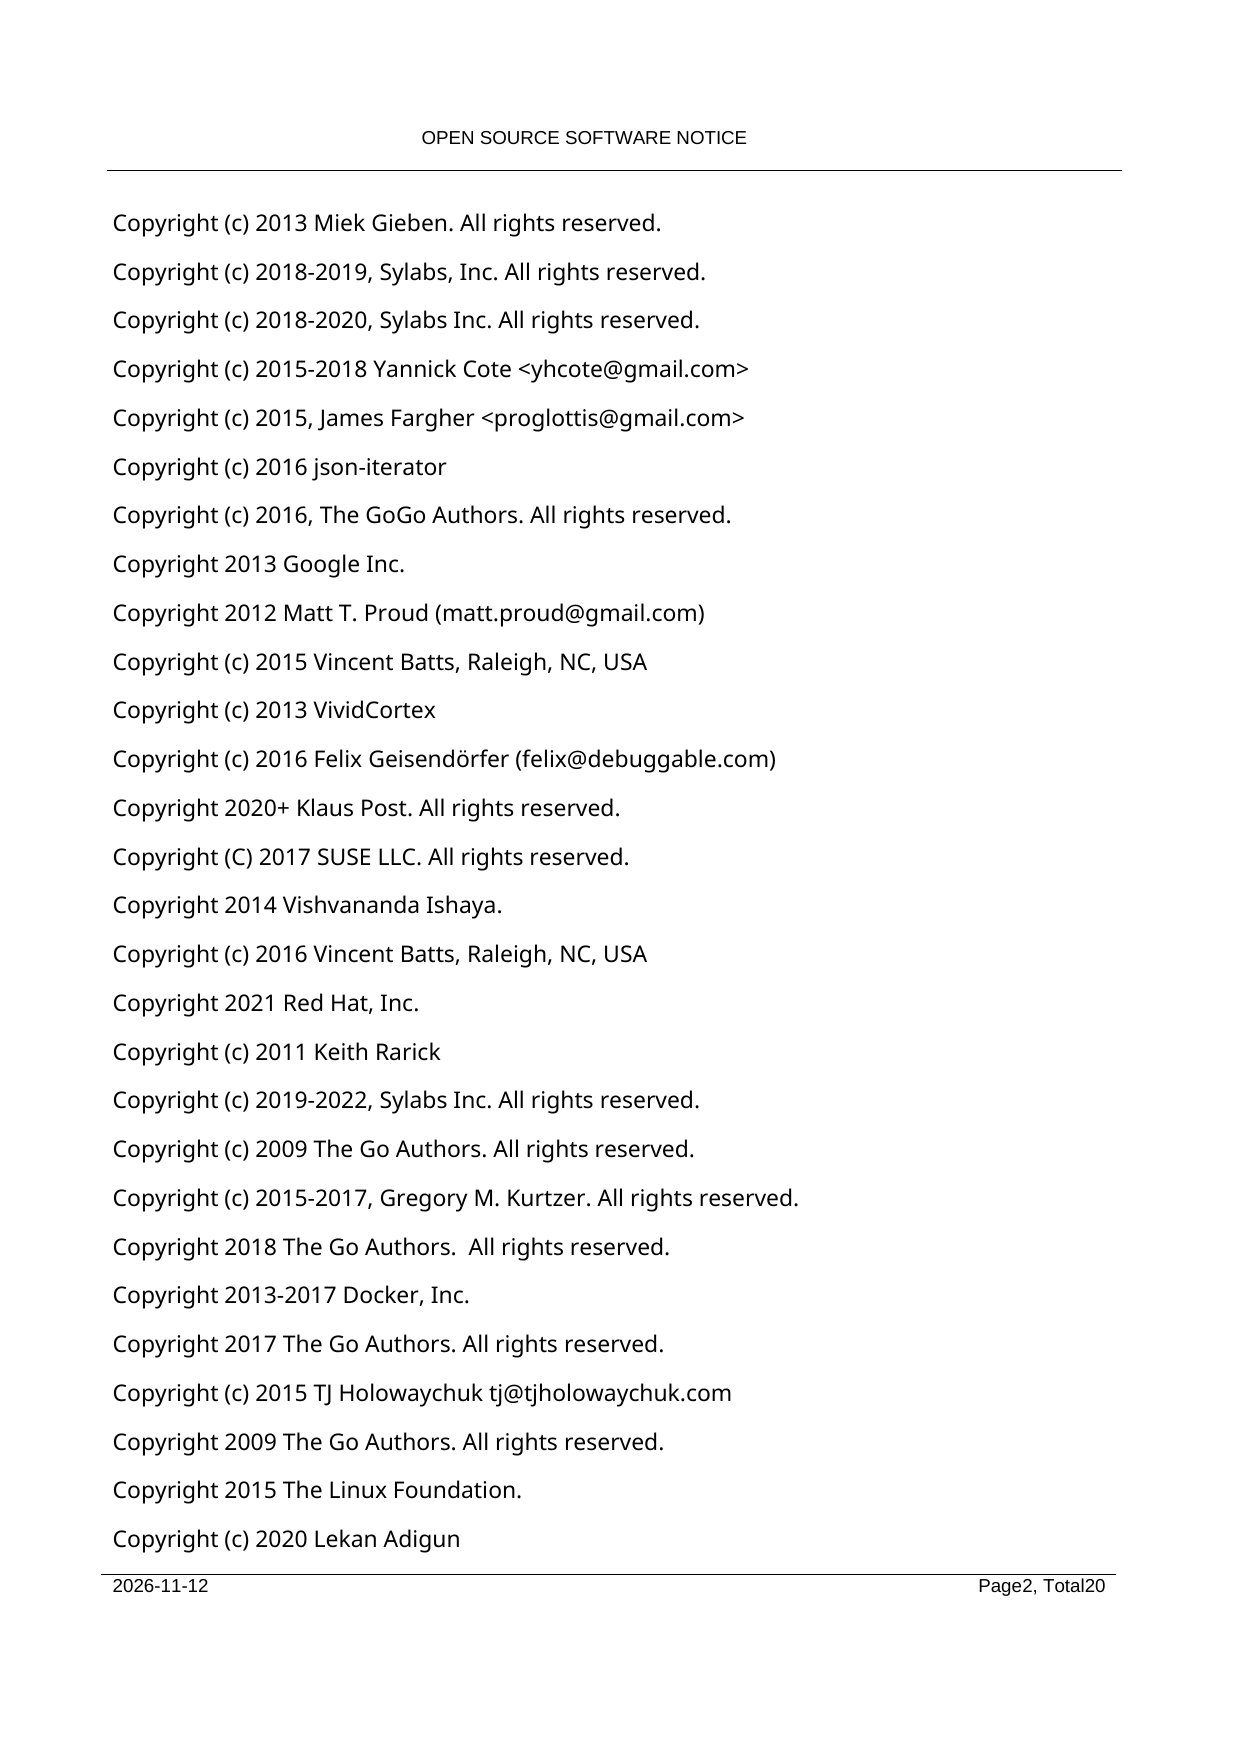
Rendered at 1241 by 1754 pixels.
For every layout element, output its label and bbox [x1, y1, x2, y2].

text [112, 206, 1128, 1555]
